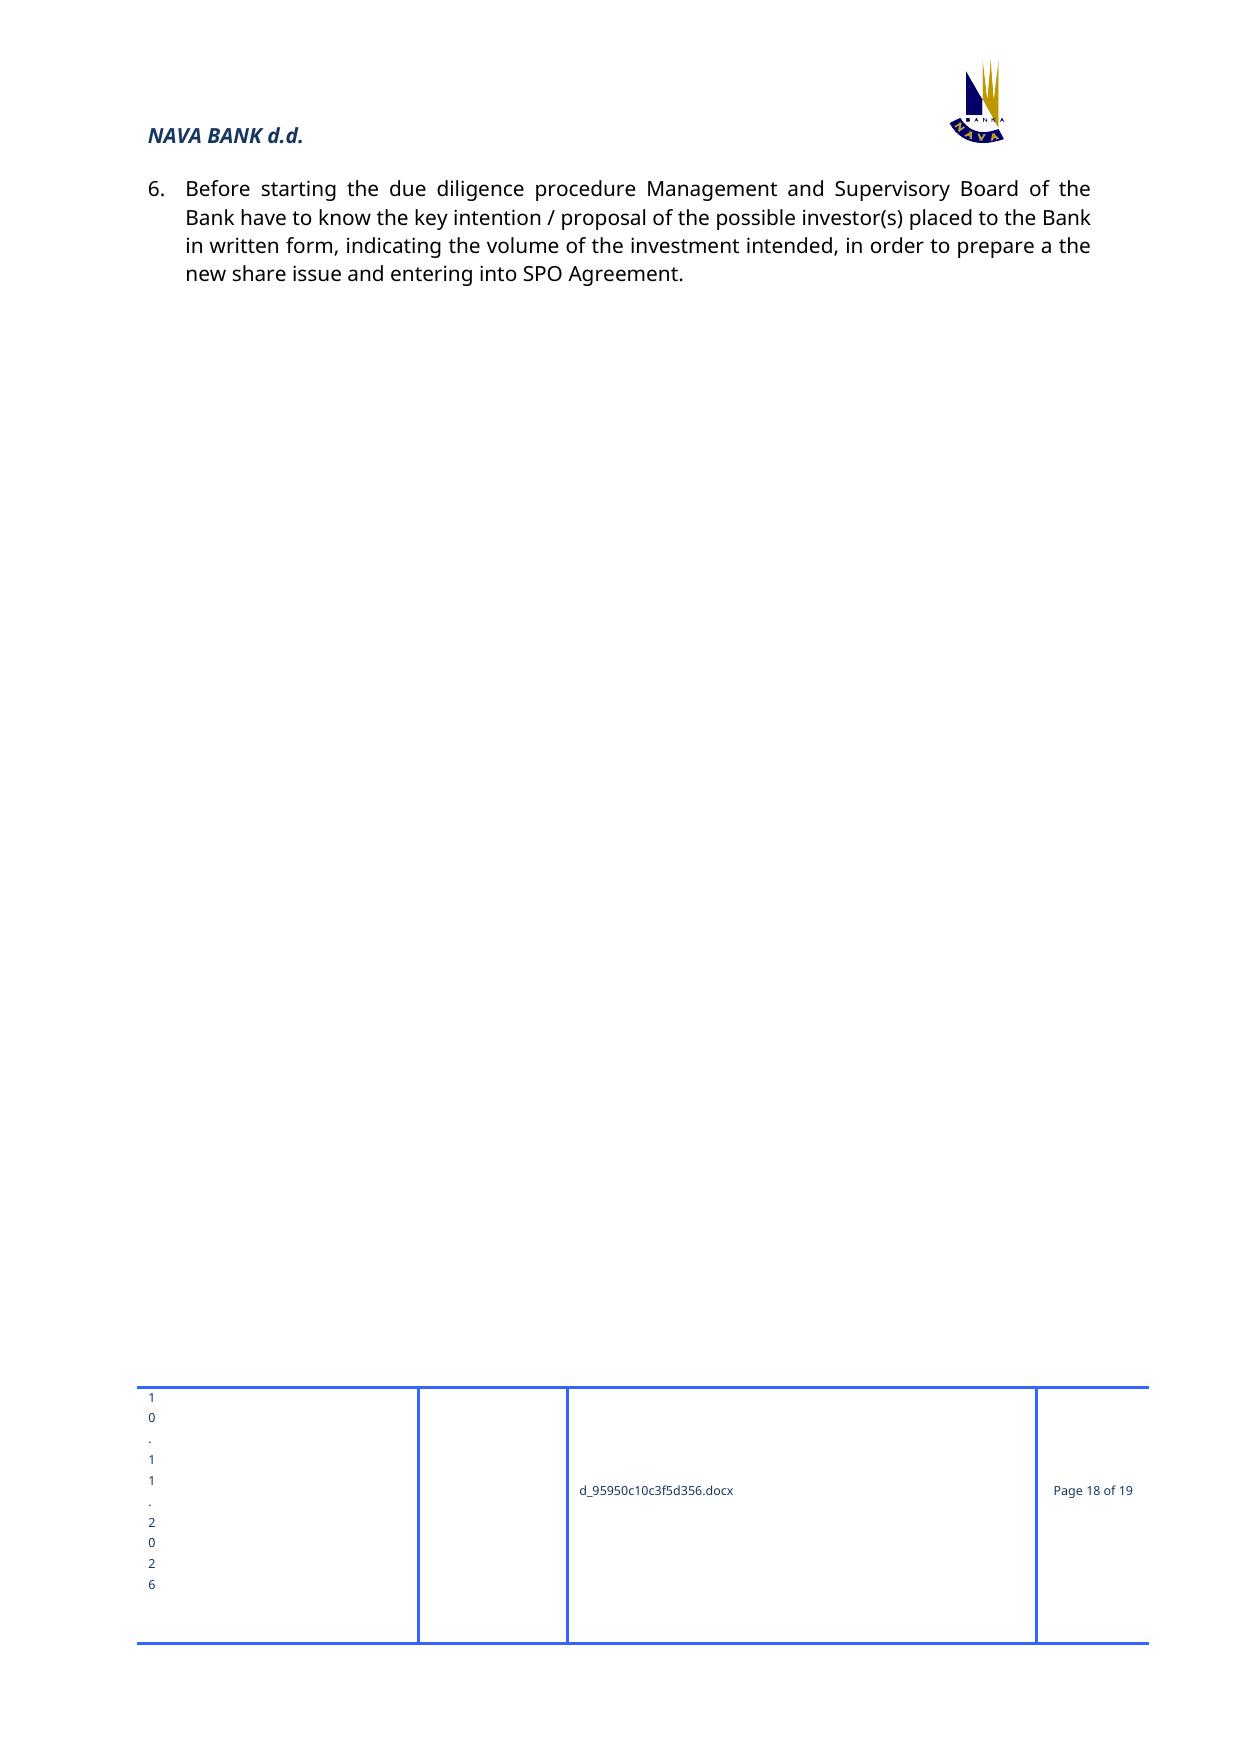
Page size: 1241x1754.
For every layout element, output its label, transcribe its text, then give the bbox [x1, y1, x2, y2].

list Before starting the due diligence procedure Management and Supervisory Board of the Bank have to know the key intention / proposal of the possible investor(s) placed to the Bank in written form, indicating the volume of the investment intended, in order to prepare a the new share issue and entering into SPO Agreement. [148, 174, 1092, 288]
